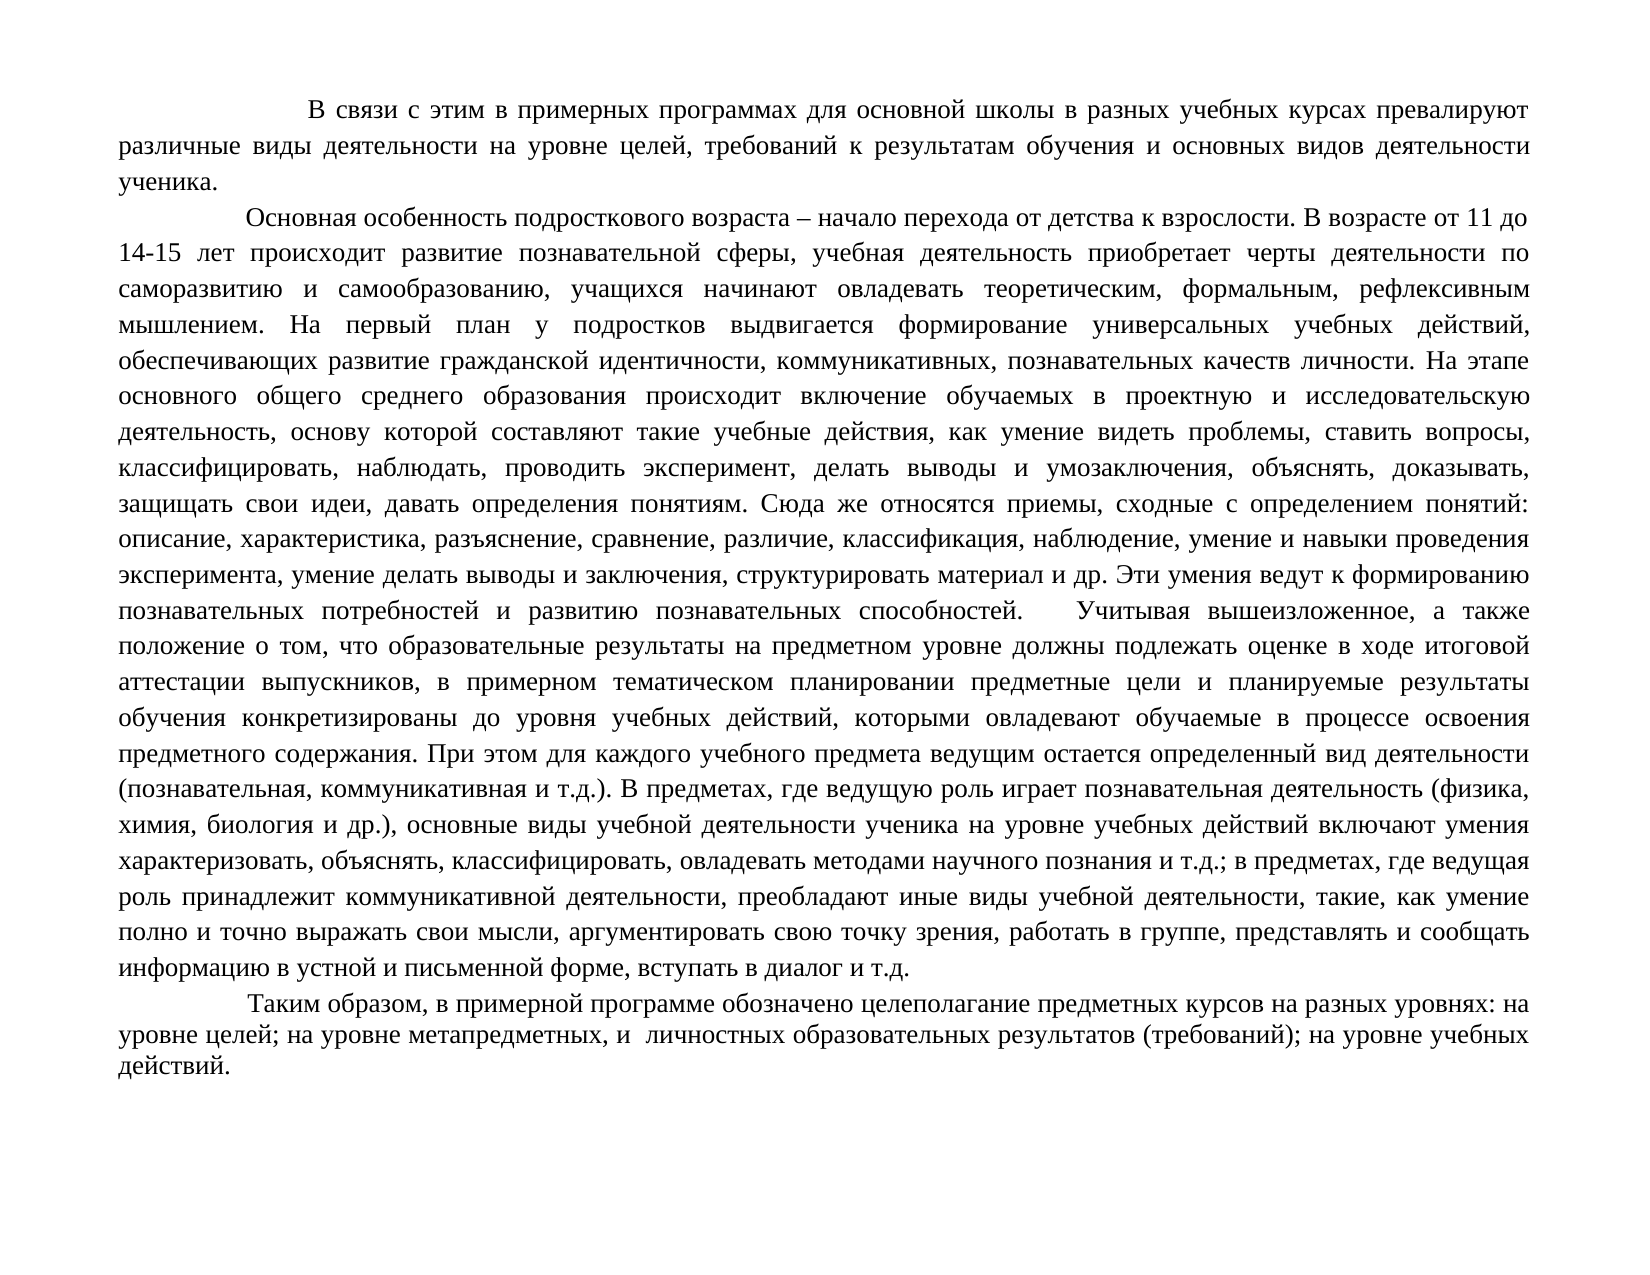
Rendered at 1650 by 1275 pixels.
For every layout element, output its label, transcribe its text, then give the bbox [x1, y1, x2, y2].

subtitle В связи с этим в примерных программах для основной школы в разных учебных курсах превалируют различные виды деятельности на уровне целей, требований к результатам обучения и основных видов деятельности ученика. [118, 94, 1532, 196]
text Таким образом, в примерной программе обозначено целеполагание предметных курсов на разных уровнях: на уровне целей; на уровне метапредметных, и личностных образовательных результатов (требований); на уровне учебных действий. [118, 987, 1532, 1080]
subtitle Основная особенность подросткового возраста – начало перехода от детства к взрослости. В возрасте от 11 до 14-15 лет происходит развитие познавательной сферы, учебная деятельность приобретает черты деятельности по саморазвитию и самообразованию, учащихся начинают овладевать теоретическим, формальным, рефлексивным мышлением. На первый план у подростков выдвигается формирование универсальных учебных действий, обеспечивающих развитие гражданской идентичности, коммуникативных, познавательных качеств личности. На этапе основного общего среднего образования происходит включение обучаемых в проектную и исследовательскую деятельность, основу которой составляют такие учебные действия, как умение видеть проблемы, ставить вопросы, классифицировать, наблюдать, проводить эксперимент, делать выводы и умозаключения, объяснять, доказывать, защищать свои идеи, давать определения понятиям. Сюда же относятся приемы, сходные с определением понятий: описание, характеристика, разъяснение, сравнение, различие, классификация, наблюдение, умение и навыки проведения эксперимента, умение делать выводы и заключения, структурировать материал и др. Эти умения ведут к формированию познавательных потребностей и развитию познавательных способностей. Учитывая вышеизложенное, а также положение о том, что образовательные результаты на предметном уровне должны подлежать оценке в ходе итоговой аттестации выпускников, в примерном тематическом планировании предметные цели и планируемые результаты обучения конкретизированы до уровня учебных действий, которыми овладевают обучаемые в процессе освоения предметного содержания. При этом для каждого учебного предмета ведущим остается определенный вид деятельности (познавательная, коммуникативная и т.д.). В предметах, где ведущую роль играет познавательная деятельность (физика, химия, биология и др.), основные виды учебной деятельности ученика на уровне учебных действий включают умения характеризовать, объяснять, классифицировать, овладевать методами научного познания и т.д.; в предметах, где ведущая роль принадлежит коммуникативной деятельности, преобладают иные виды учебной деятельности, такие, как умение полно и точно выражать свои мысли, аргументировать свою точку зрения, работать в группе, представлять и сообщать информацию в устной и письменной форме, вступать в диалог и т.д. [118, 201, 1532, 982]
